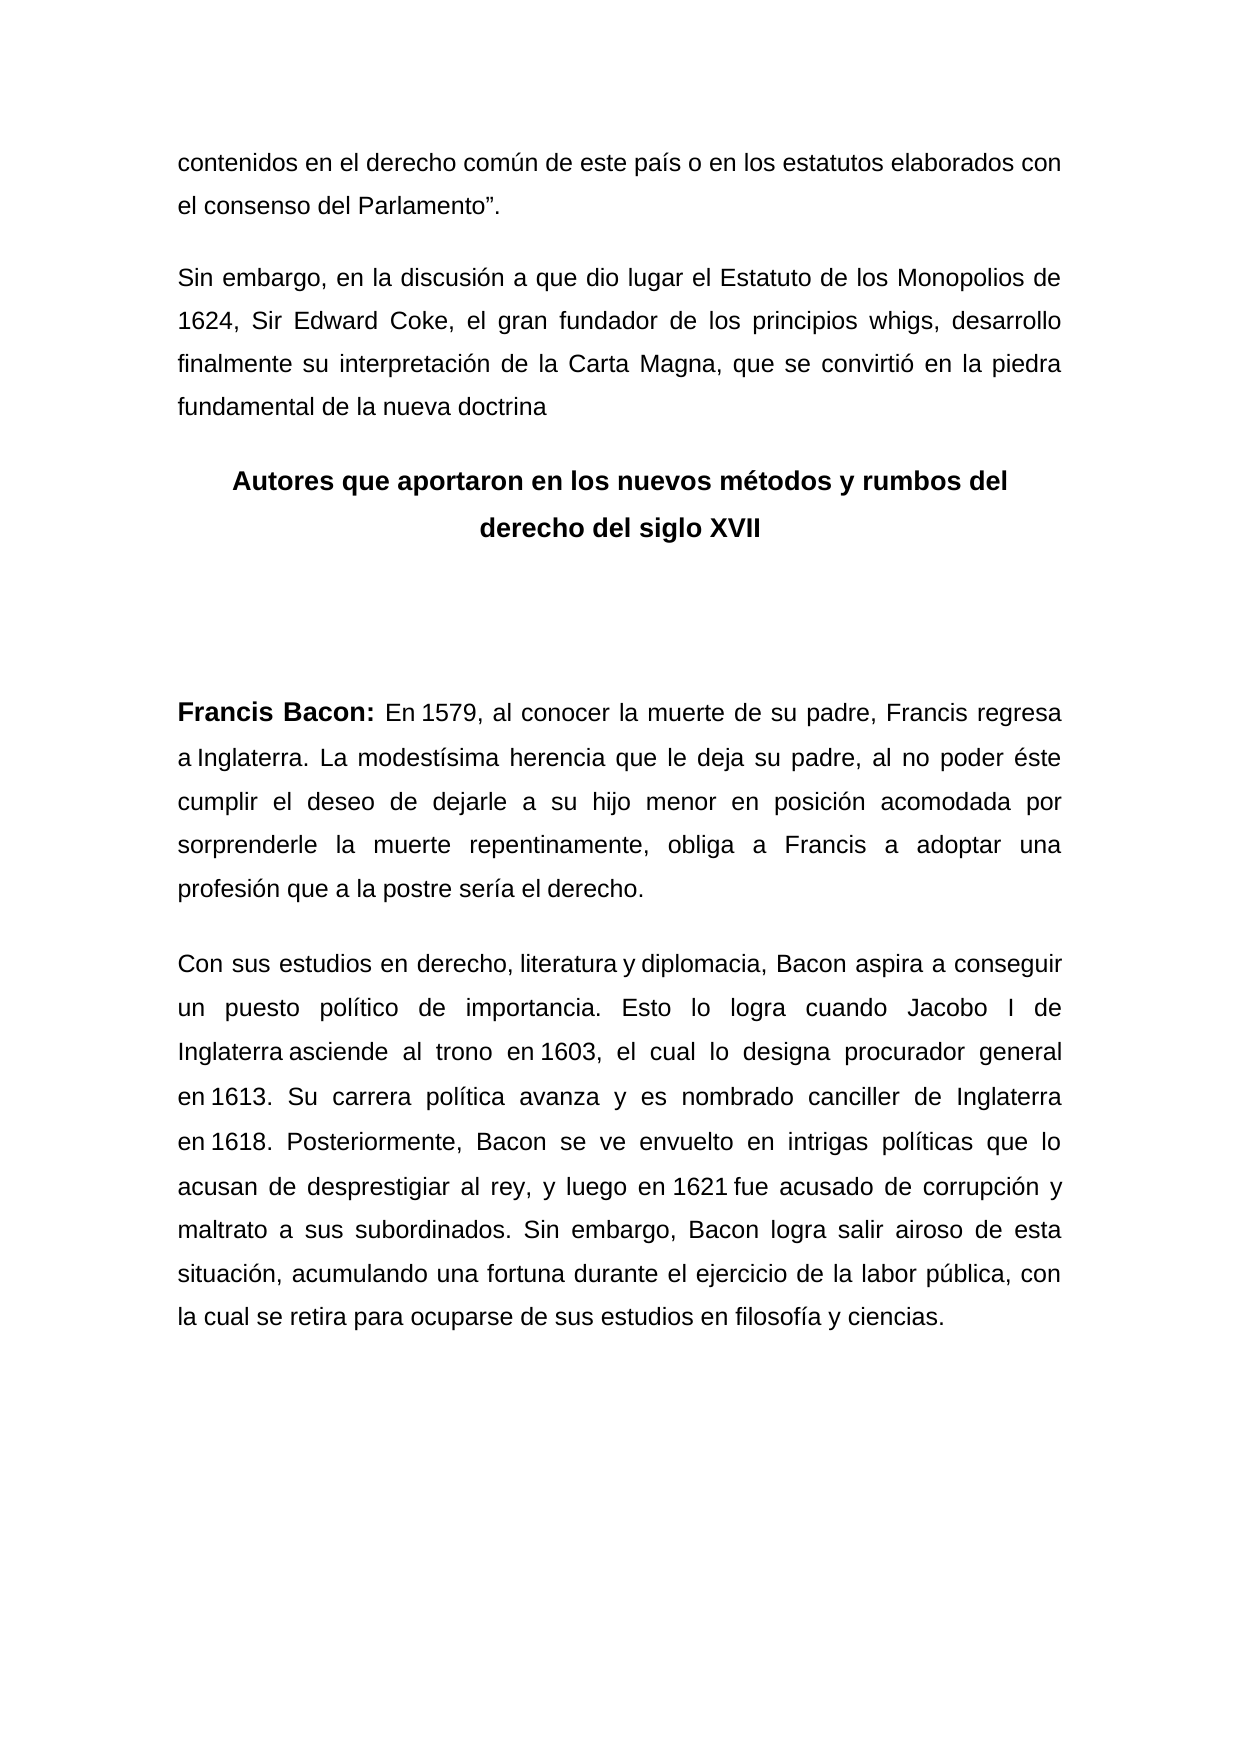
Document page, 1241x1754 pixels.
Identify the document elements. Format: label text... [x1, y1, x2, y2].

text Con sus estudios en derecho, literatura y diplomacia, Bacon aspira a conseguir un puesto político de importancia. Esto lo logra cuando Jacobo I de Inglaterra asciende al trono en 1603, el cual lo designa procurador general en 1613. Su carrera política avanza y es nombrado canciller de Inglaterra en 1618. Posteriormente, Bacon se ve envuelto en intrigas políticas que lo acusan de desprestigiar al rey, y luego en 1621 fue acusado de corrupción y maltrato a sus subordinados. Sin embargo, Bacon logra salir airoso de esta situación, acumulando una fortuna durante el ejercicio de la labor pública, con la cual se retira para ocuparse de sus estudios en filosofía y ciencias. [177, 948, 1063, 1331]
text Sin embargo, en la discusión a que dio lugar el Estatuto de los Monopolios de 1624, Sir Edward Coke, el gran fundador de los principios whigs, desarrollo finalmente su interpretación de la Carta Magna, que se convirtió en la piedra fundamental de la nueva doctrina [177, 263, 1063, 421]
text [177, 148, 1063, 219]
text Francis Bacon: En 1579, al conocer la muerte de su padre, Francis regresa a Inglaterra. La modestísima herencia que le deja su padre, al no poder éste cumplir el deseo de dejarle a su hijo menor en posición acomodada por sorprenderle la muerte repentinamente, obliga a Francis a adoptar una profesión que a la postre sería el derecho. [177, 696, 1063, 903]
text Autores que aportaron en los nuevos métodos y rumbos del derecho del siglo XVII [177, 465, 1063, 543]
